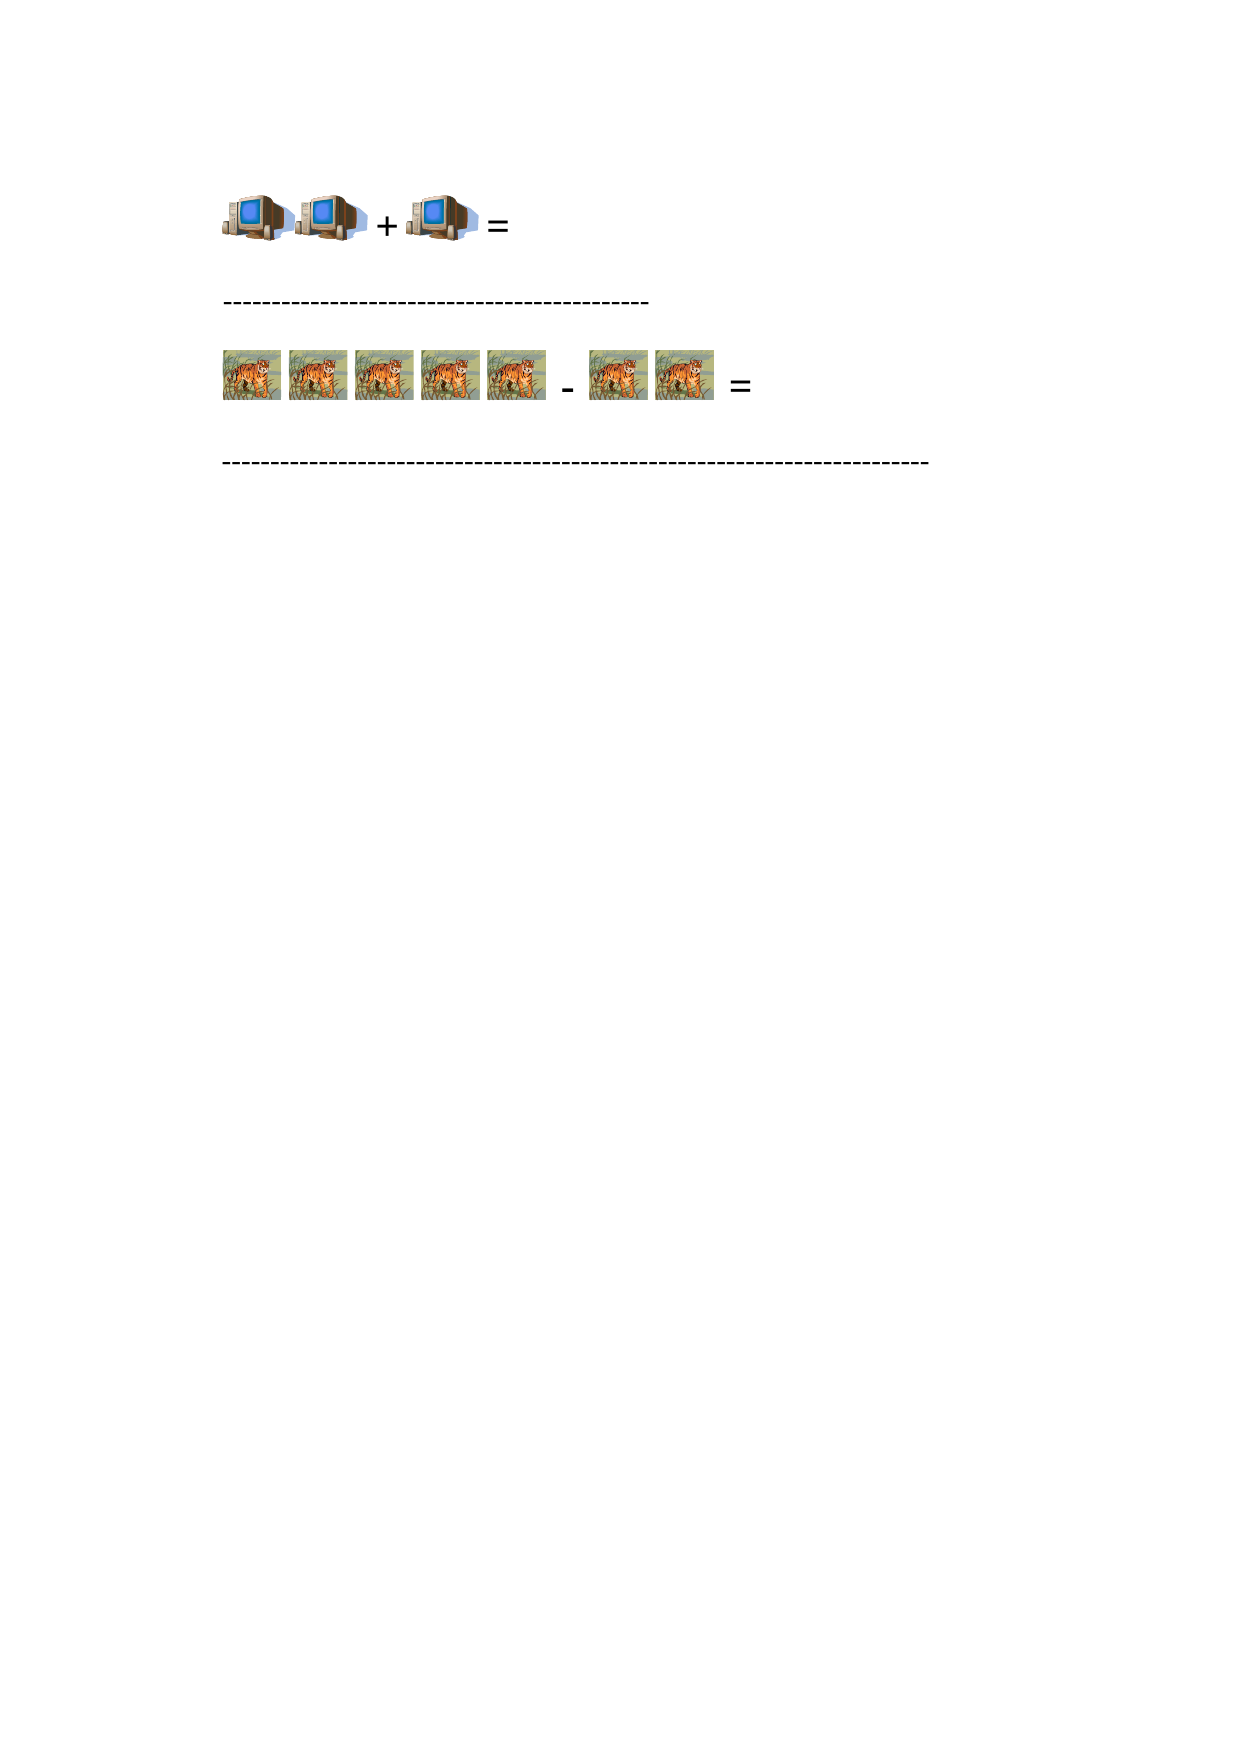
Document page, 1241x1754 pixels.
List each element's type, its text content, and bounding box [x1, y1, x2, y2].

list + = [223, 196, 1093, 249]
list - = [223, 350, 1093, 409]
text ------------------------------------------------------------------------- [148, 443, 1093, 476]
list -------------------------------------------- [223, 283, 1093, 317]
